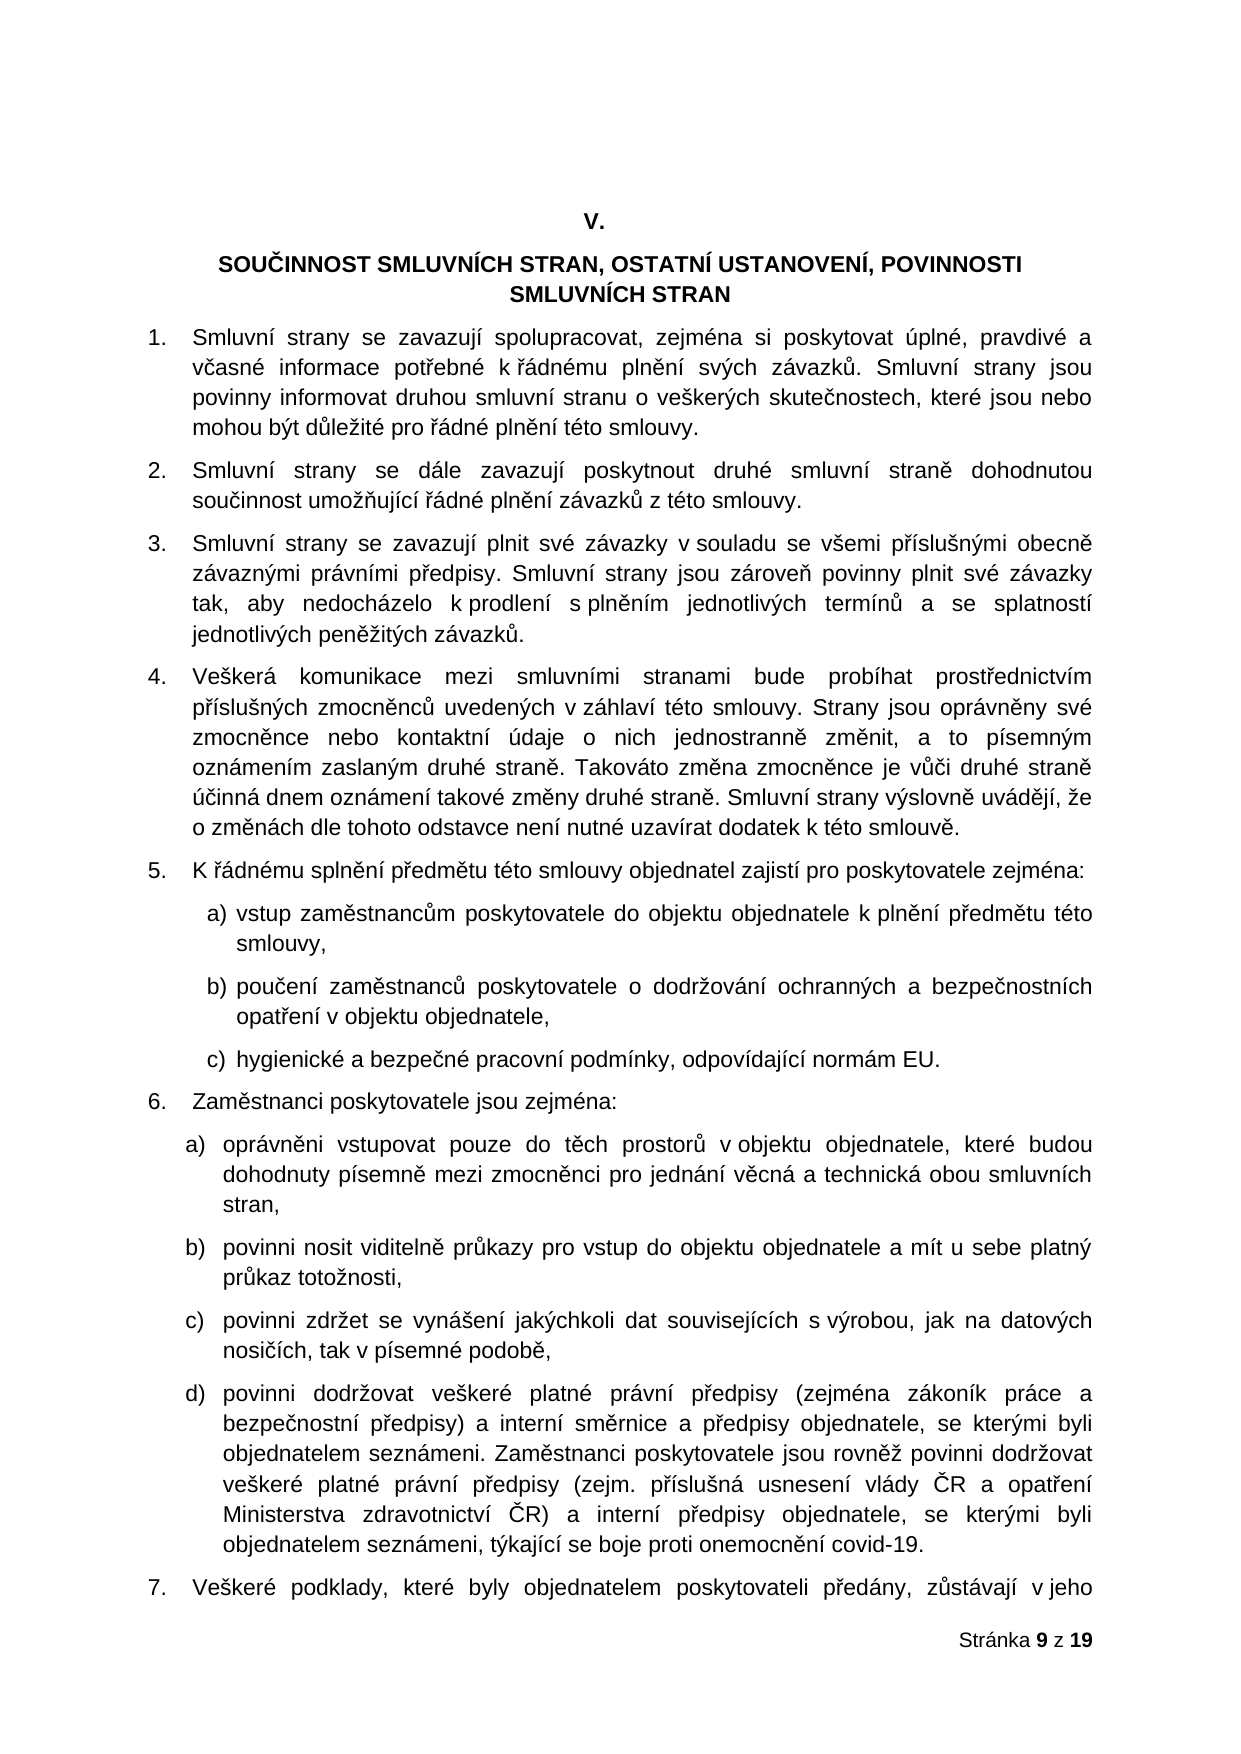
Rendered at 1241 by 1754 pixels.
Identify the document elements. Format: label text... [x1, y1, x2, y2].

list Smluvní strany se zavazují plnit své závazky v souladu se všemi příslušnými obecně závaznými právními předpisy. Smluvní strany jsou zároveň povinny plnit své závazky tak, aby nedocházelo k prodlení s plněním jednotlivých termínů a se splatností jednotlivých peněžitých závazků. [148, 530, 1093, 647]
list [148, 1574, 1093, 1600]
list Veškerá komunikace mezi smluvními stranami bude probíhat prostřednictvím příslušných zmocněnců uvedených v záhlaví této smlouvy. Strany jsou oprávněny své zmocněnce nebo kontaktní údaje o nich jednostranně změnit, a to písemným oznámením zaslaným druhé straně. Takováto změna zmocněnce je vůči druhé straně účinná dnem oznámení takové změny druhé straně. Smluvní strany výslovně uvádějí, že o změnách dle tohoto odstavce není nutné uzavírat dodatek k této smlouvě. [148, 663, 1093, 841]
list K řádnému splnění předmětu této smlouvy objednatel zajistí pro poskytovatele zejména: [148, 857, 1093, 883]
text V. [148, 208, 1093, 234]
list Smluvní strany se zavazují spolupracovat, zejména si poskytovat úplné, pravdivé a včasné informace potřebné k řádnému plnění svých závazků. Smluvní strany jsou povinny informovat druhou smluvní stranu o veškerých skutečnostech, které jsou nebo mohou být důležité pro řádné plnění této smlouvy. [148, 324, 1093, 441]
list hygienické a bezpečné pracovní podmínky, odpovídající normám EU. [207, 1046, 1093, 1072]
list povinni dodržovat veškeré platné právní předpisy (zejména zákoník práce a bezpečnostní předpisy) a interní směrnice a předpisy objednatele, se kterými byli objednatelem seznámeni. Zaměstnanci poskytovatele jsou rovněž povinni dodržovat veškeré platné právní předpisy (zejm. příslušná usnesení vlády ČR a opatření Ministerstva zdravotnictví ČR) a interní předpisy objednatele, se kterými byli objednatelem seznámeni, týkající se boje proti onemocnění covid-19. [185, 1380, 1093, 1557]
list poučení zaměstnanců poskytovatele o dodržování ochranných a bezpečnostních opatření v objektu objednatele, [207, 973, 1093, 1029]
list oprávněni vstupovat pouze do těch prostorů v objektu objednatele, které budou dohodnuty písemně mezi zmocněnci pro jednání věcná a technická obou smluvních stran, [185, 1131, 1093, 1218]
list vstup zaměstnancům poskytovatele do objektu objednatele k plnění předmětu této smlouvy, [207, 900, 1093, 956]
list povinni zdržet se vynášení jakýchkoli dat souvisejících s výrobou, jak na datových nosičích, tak v písemné podobě, [185, 1307, 1093, 1363]
text SOUČINNOST SMLUVNÍCH STRAN, OSTATNÍ USTANOVENÍ, POVINNOSTI SMLUVNÍCH STRAN [148, 251, 1093, 307]
list Smluvní strany se dále zavazují poskytnout druhé smluvní straně dohodnutou součinnost umožňující řádné plnění závazků z této smlouvy. [148, 457, 1093, 513]
list povinni nosit viditelně průkazy pro vstup do objektu objednatele a mít u sebe platný průkaz totožnosti, [185, 1234, 1093, 1291]
list Zaměstnanci poskytovatele jsou zejména: [148, 1088, 1093, 1114]
